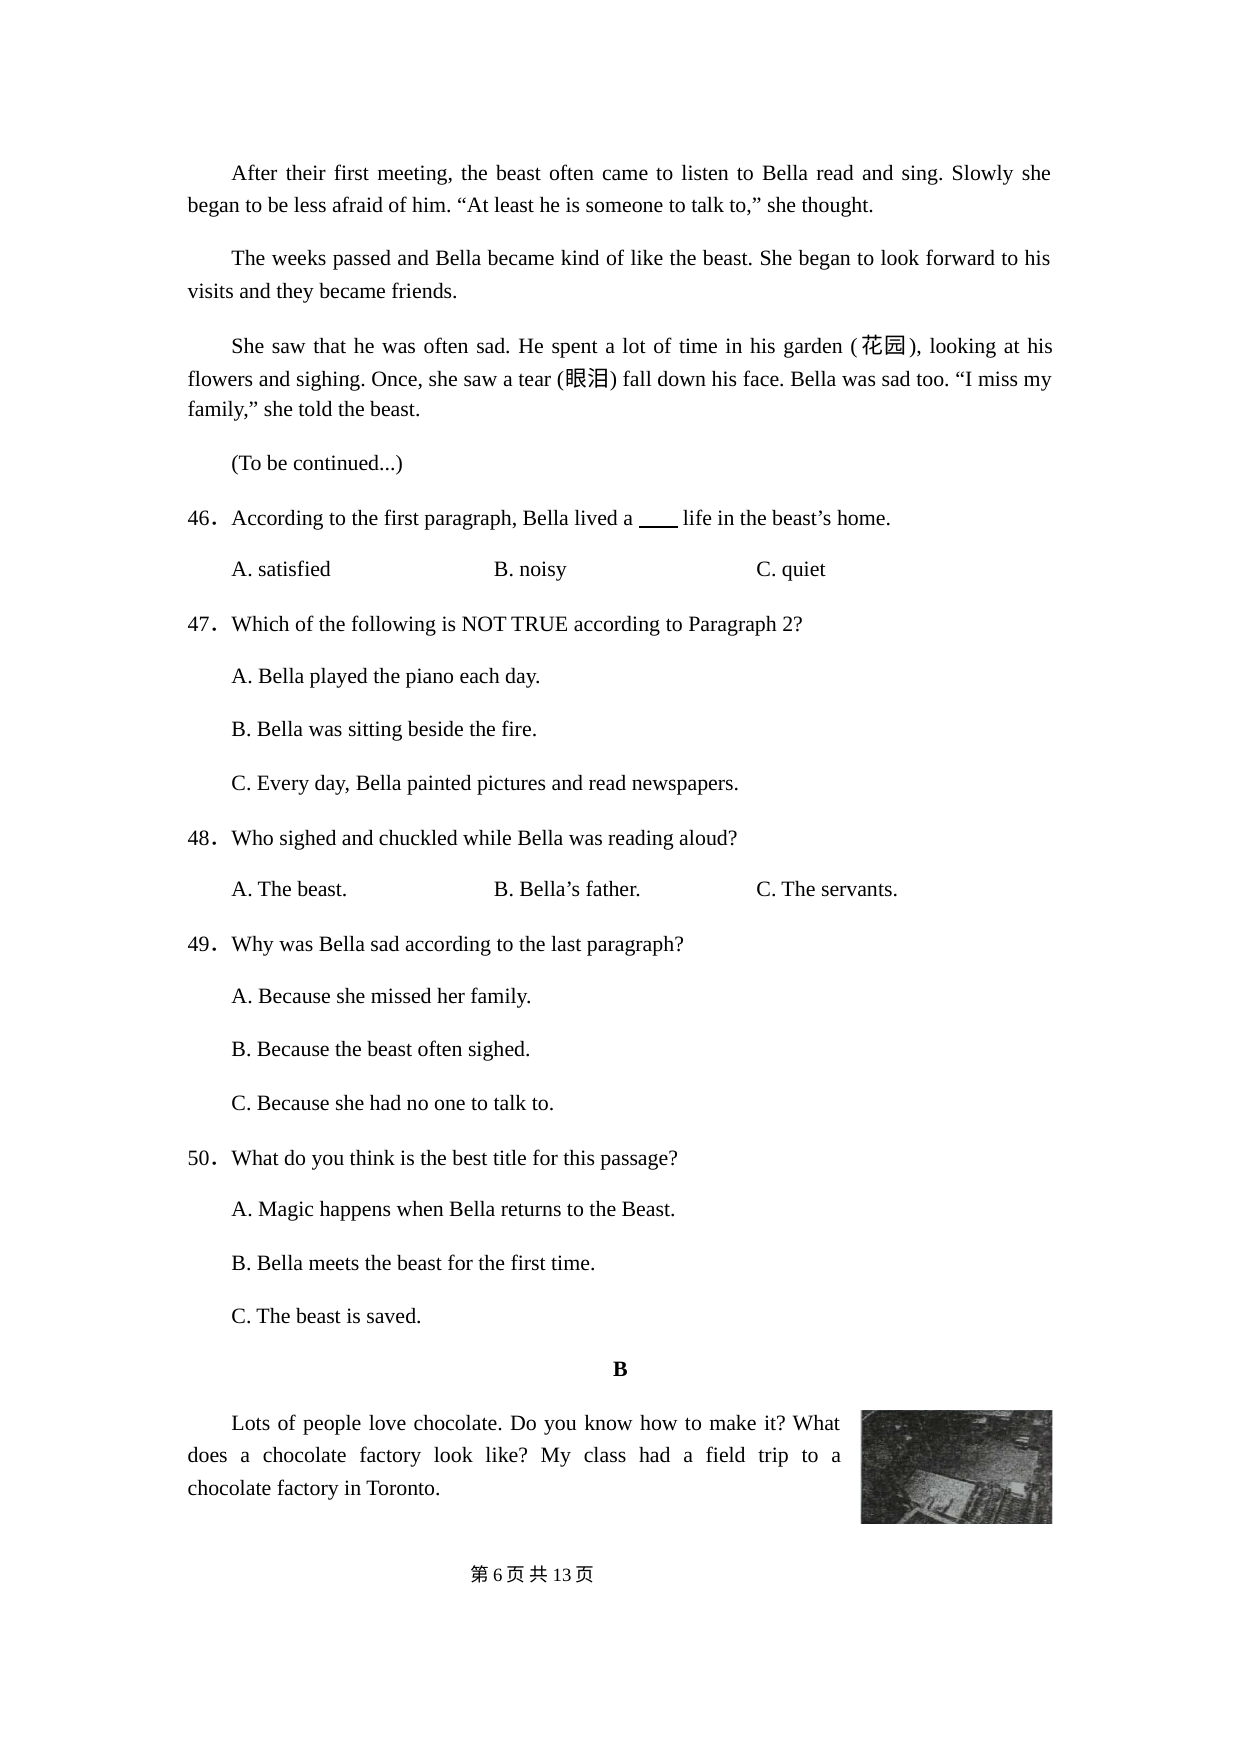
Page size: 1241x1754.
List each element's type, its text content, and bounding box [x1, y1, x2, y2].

text 46．According to the first paragraph, Bella lived a life in the beast’s home. [187, 499, 1053, 532]
text C. The beast is saved. [187, 1299, 1053, 1332]
text (To be continued...) [187, 446, 1053, 478]
text 49．Why was Bella sad according to the last paragraph? [187, 926, 1053, 958]
text C. Because she had no one to talk to. [187, 1086, 1053, 1118]
text A. Bella played the piano each day. [187, 659, 1053, 692]
text A. Because she missed her family. [187, 979, 1053, 1012]
text C. Every day, Bella painted pictures and read newspapers. [187, 766, 1053, 798]
text A. Magic happens when Bella returns to the Beast. [187, 1193, 1053, 1225]
picture [860, 1410, 1053, 1524]
text B. Bella meets the beast for the first time. [187, 1246, 1053, 1278]
text After their first meeting, the beast often came to listen to Bella read and sing. Slowly she began to be less afraid of him. “At least he is someone to talk to,” she thought. [187, 156, 1053, 221]
text 48．Who sighed and chuckled while Bella was reading aloud? [187, 819, 1053, 852]
text B. Bella was sitting beside the fire. [187, 713, 1053, 745]
text A. The beast. B. Bella’s father. C. The servants. [187, 873, 1053, 905]
text Lots of people love chocolate. Do you know how to make it? What does a chocolate factory look like? My class had a field trip to a chocolate factory in Toronto. [187, 1406, 1053, 1503]
text 47．Which of the following is NOT TRUE according to Paragraph 2? [187, 606, 1053, 638]
text B [187, 1353, 1053, 1385]
text The weeks passed and Bella became kind of like the beast. She began to look forward to his visits and they became friends. [187, 242, 1053, 307]
text She saw that he was often sad. He spent a lot of time in his garden (花园), looking at his flowers and sighing. Once, she saw a tear (眼泪) fall down his face. Bella was sad too. “I miss my family,” she told the beast. [187, 328, 1053, 425]
text 50．What do you think is the best title for this passage? [187, 1139, 1053, 1172]
text A. satisfied B. noisy C. quiet [187, 553, 1053, 585]
text B. Because the beast often sighed. [187, 1033, 1053, 1065]
